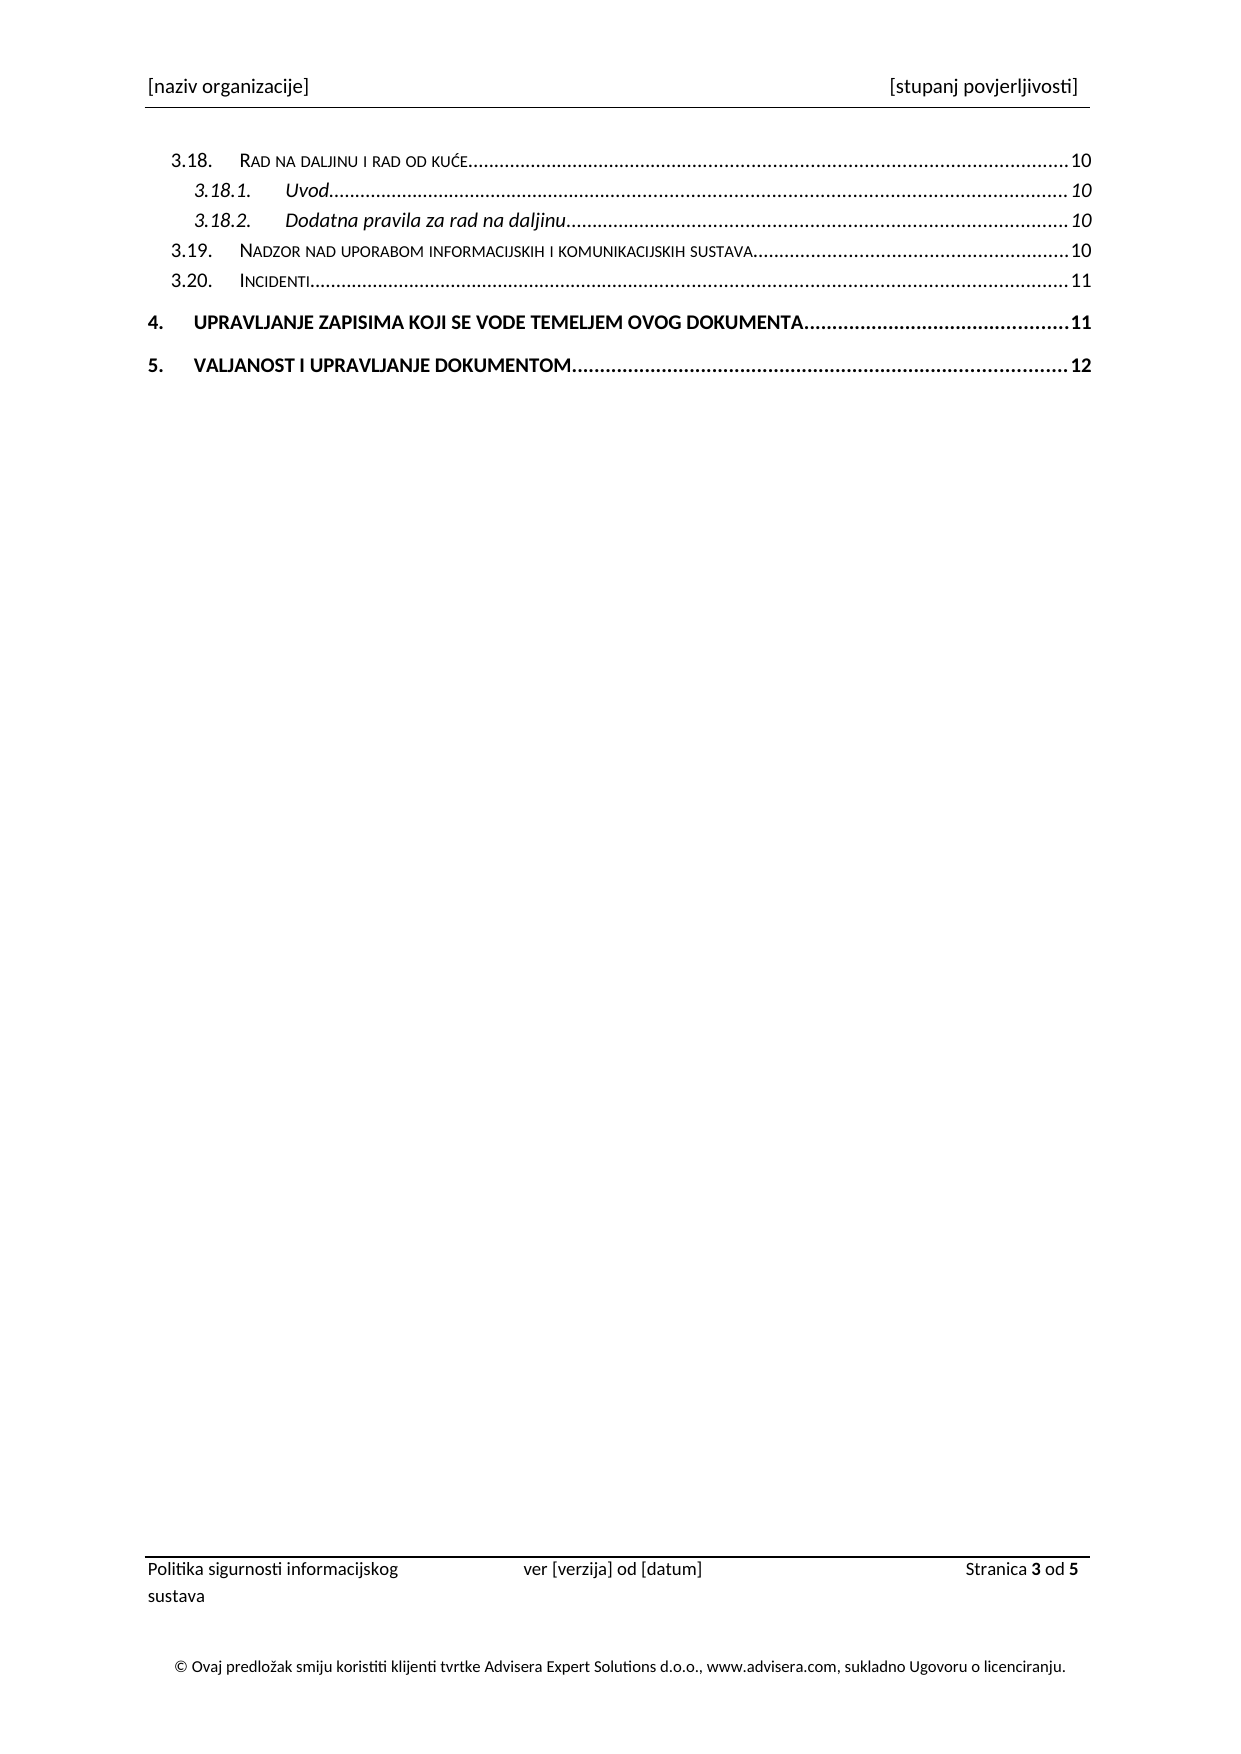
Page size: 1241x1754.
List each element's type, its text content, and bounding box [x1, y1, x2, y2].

text 3.18.1. Uvod 10 [193, 177, 1093, 203]
text 3.20. Incidenti 11 [171, 267, 1093, 293]
text 5. Valjanost i upravljanje dokumentom 12 [148, 352, 1093, 377]
text 3.18. Rad na daljinu i rad od kuće 10 [171, 148, 1093, 173]
text 3.18.2. Dodatna pravila za rad na daljinu 10 [193, 207, 1093, 233]
text 3.19. Nadzor nad uporabom informacijskih i komunikacijskih sustava 10 [171, 237, 1093, 263]
text 4. Upravljanje zapisima koji se vode temeljem ovog dokumenta 11 [148, 309, 1093, 335]
